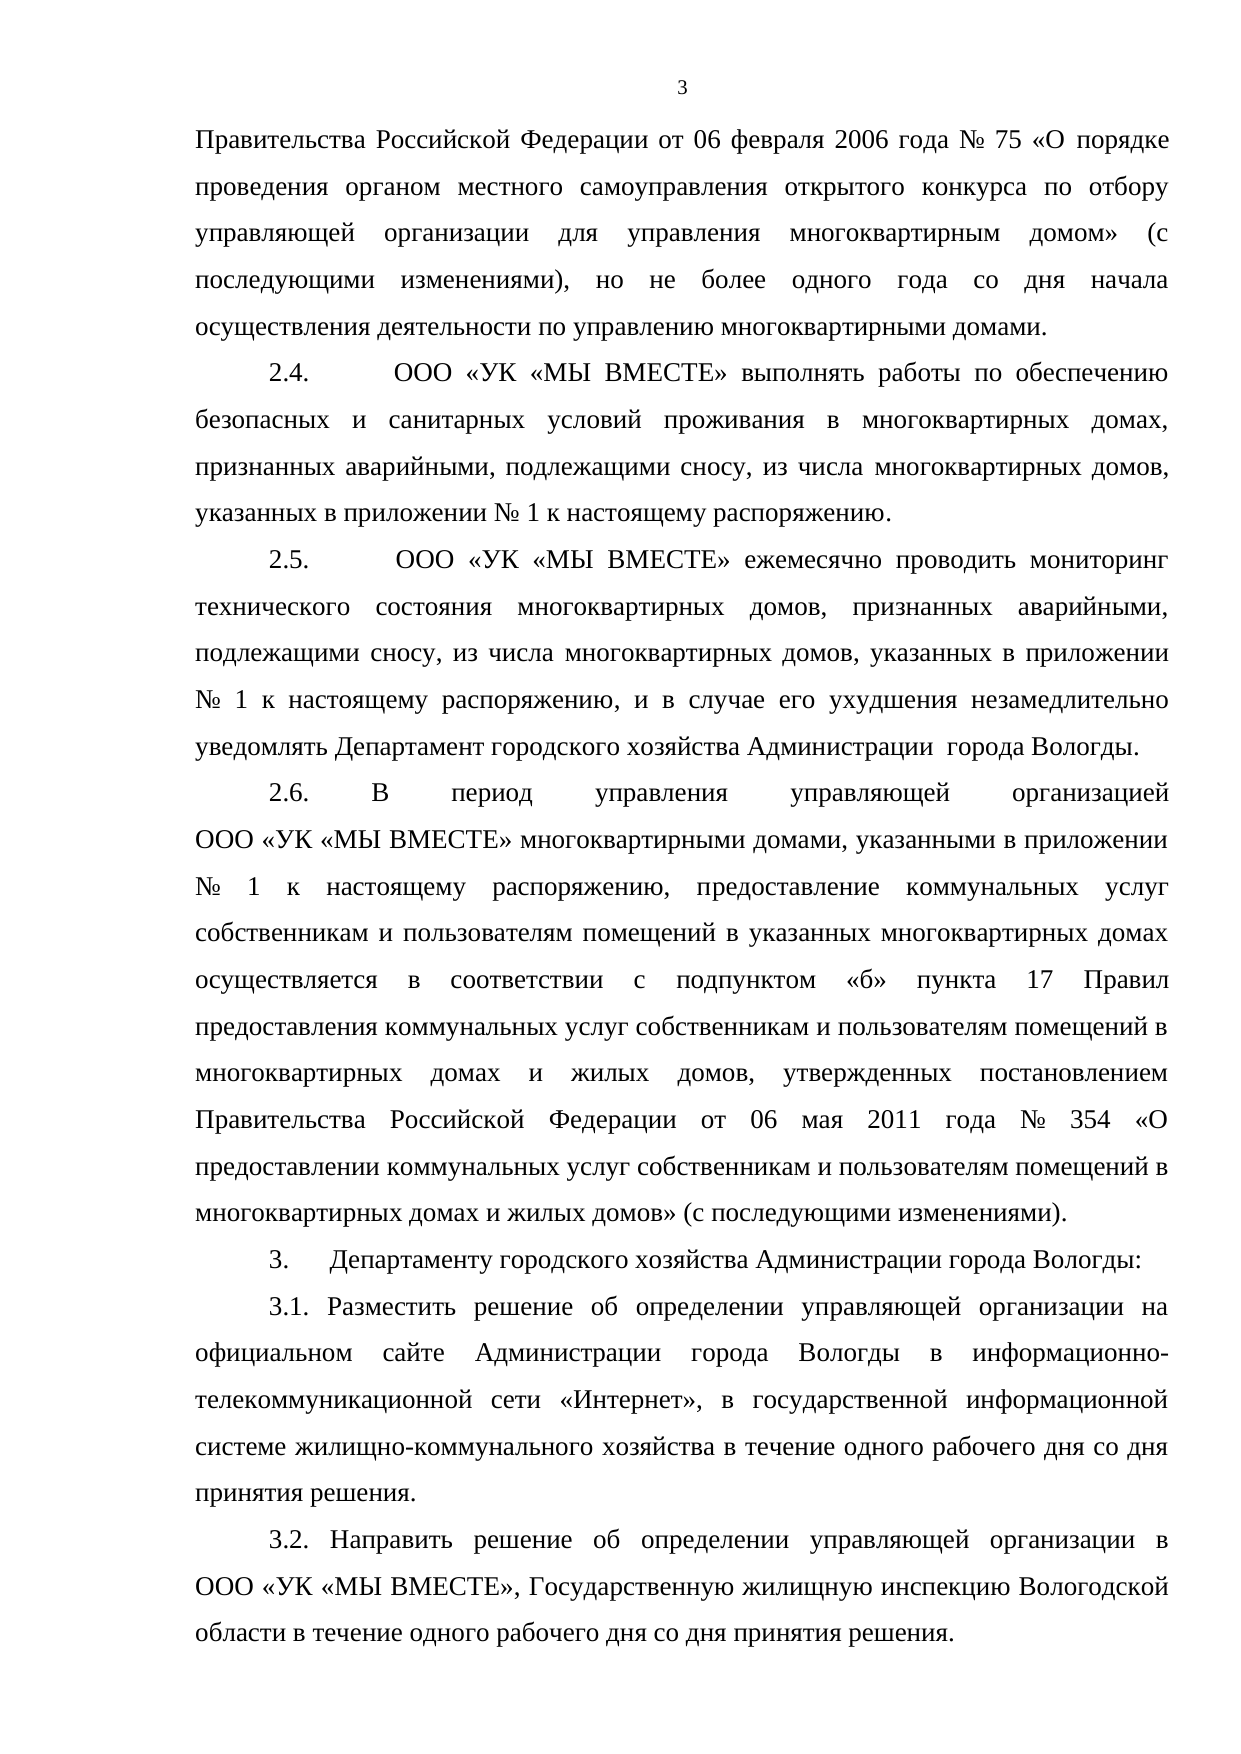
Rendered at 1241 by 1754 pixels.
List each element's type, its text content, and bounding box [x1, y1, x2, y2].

list ООО «УК «МЫ ВМЕСТЕ» ежемесячно проводить мониторинг технического состояния многоквартирных домов, признанных аварийными, подлежащими сносу, из числа многоквартирных домов, указанных в приложении № 1 к настоящему распоряжению, и в случае его ухудшения незамедлительно уведомлять Департамент городского хозяйства Администрации города Вологды. [195, 543, 1169, 761]
text 3.1. Разместить решение об определении управляющей организации на официальном сайте Администрации города Вологды в информационно-телекоммуникационной сети «Интернет», в государственной информационной системе жилищно-коммунального хозяйства в течение одного рабочего дня со дня принятия решения. [195, 1290, 1169, 1508]
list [195, 123, 1169, 341]
text 2.6. В период управления управляющей организацией ООО «УК «МЫ ВМЕСТЕ» многоквартирными домами, указанными в приложении № 1 к настоящему распоряжению, предоставление коммунальных услуг собственникам и пользователям помещений в указанных многоквартирных домах осуществляется в соответствии с подпунктом «б» пункта 17 Правил предоставления коммунальных услуг собственникам и пользователям помещений в многоквартирных домах и жилых домов, утвержденных постановлением Правительства Российской Федерации от 06 мая 2011 года № 354 «О предоставлении коммунальных услуг собственникам и пользователям помещений в многоквартирных домах и жилых домов» (с последующими изменениями). [195, 776, 1169, 1228]
text 3. Департаменту городского хозяйства Администрации города Вологды: [195, 1243, 1169, 1274]
text 3.2. Направить решение об определении управляющей организации в ООО «УК «МЫ ВМЕСТЕ», Государственную жилищную инспекцию Вологодской области в течение одного рабочего дня со дня принятия решения. [195, 1523, 1169, 1648]
list ООО «УК «МЫ ВМЕСТЕ» выполнять работы по обеспечению безопасных и санитарных условий проживания в многоквартирных домах, признанных аварийными, подлежащими сносу, из числа многоквартирных домов, указанных в приложении № 1 к настоящему распоряжению. [195, 356, 1169, 528]
